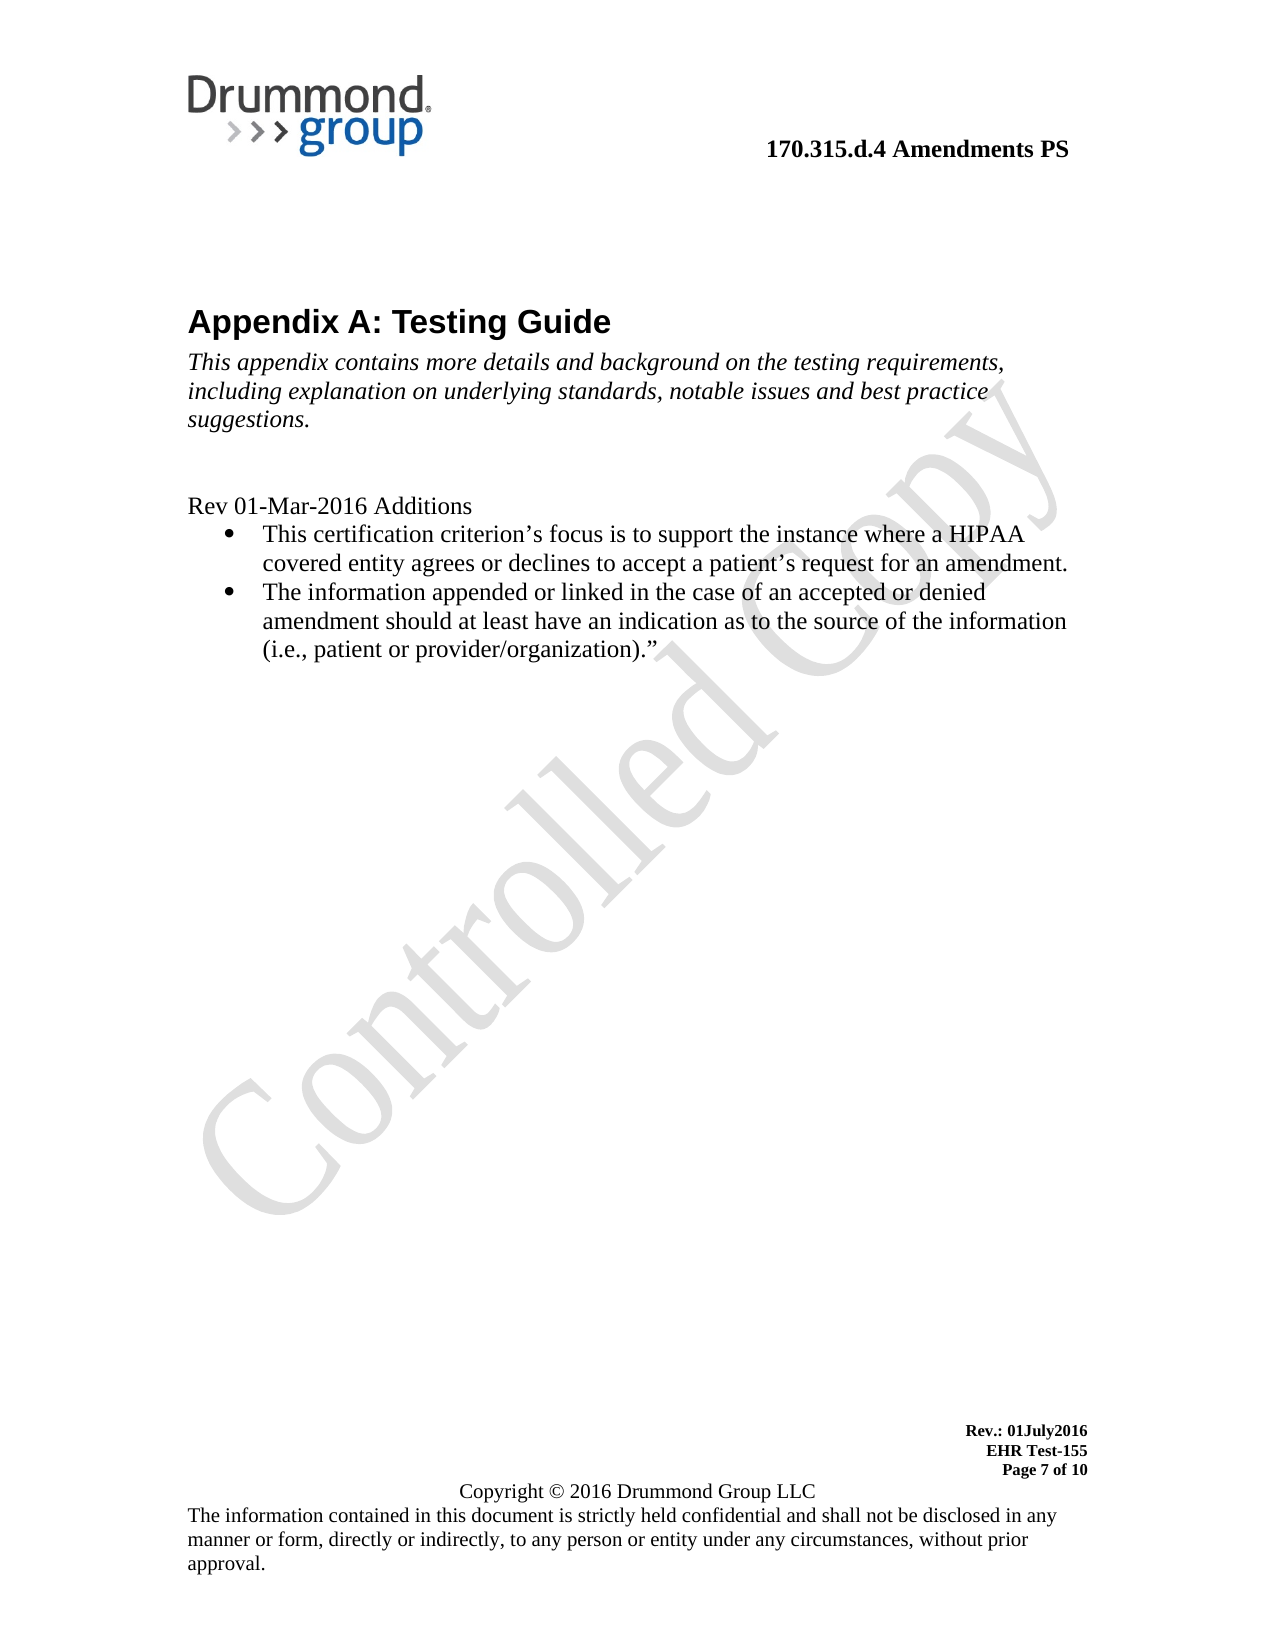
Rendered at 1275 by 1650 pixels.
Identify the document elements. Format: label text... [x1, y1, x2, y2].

subtitle Appendix A: Testing Guide [187, 302, 1087, 341]
picture [187, 75, 433, 157]
list The information appended or linked in the case of an accepted or denied amendment should at least have an indication as to the source of the information (i.e., patient or provider/organization).” [225, 577, 1087, 663]
list This certification criterion’s focus is to support the instance where a HIPAA covered entity agrees or declines to accept a patient’s request for an amendment. [225, 519, 1087, 577]
text Rev 01-Mar-2016 Additions [187, 491, 1087, 519]
text This appendix contains more details and background on the testing requirements, including explanation on underlying standards, notable issues and best practice suggestions. [187, 347, 1087, 433]
